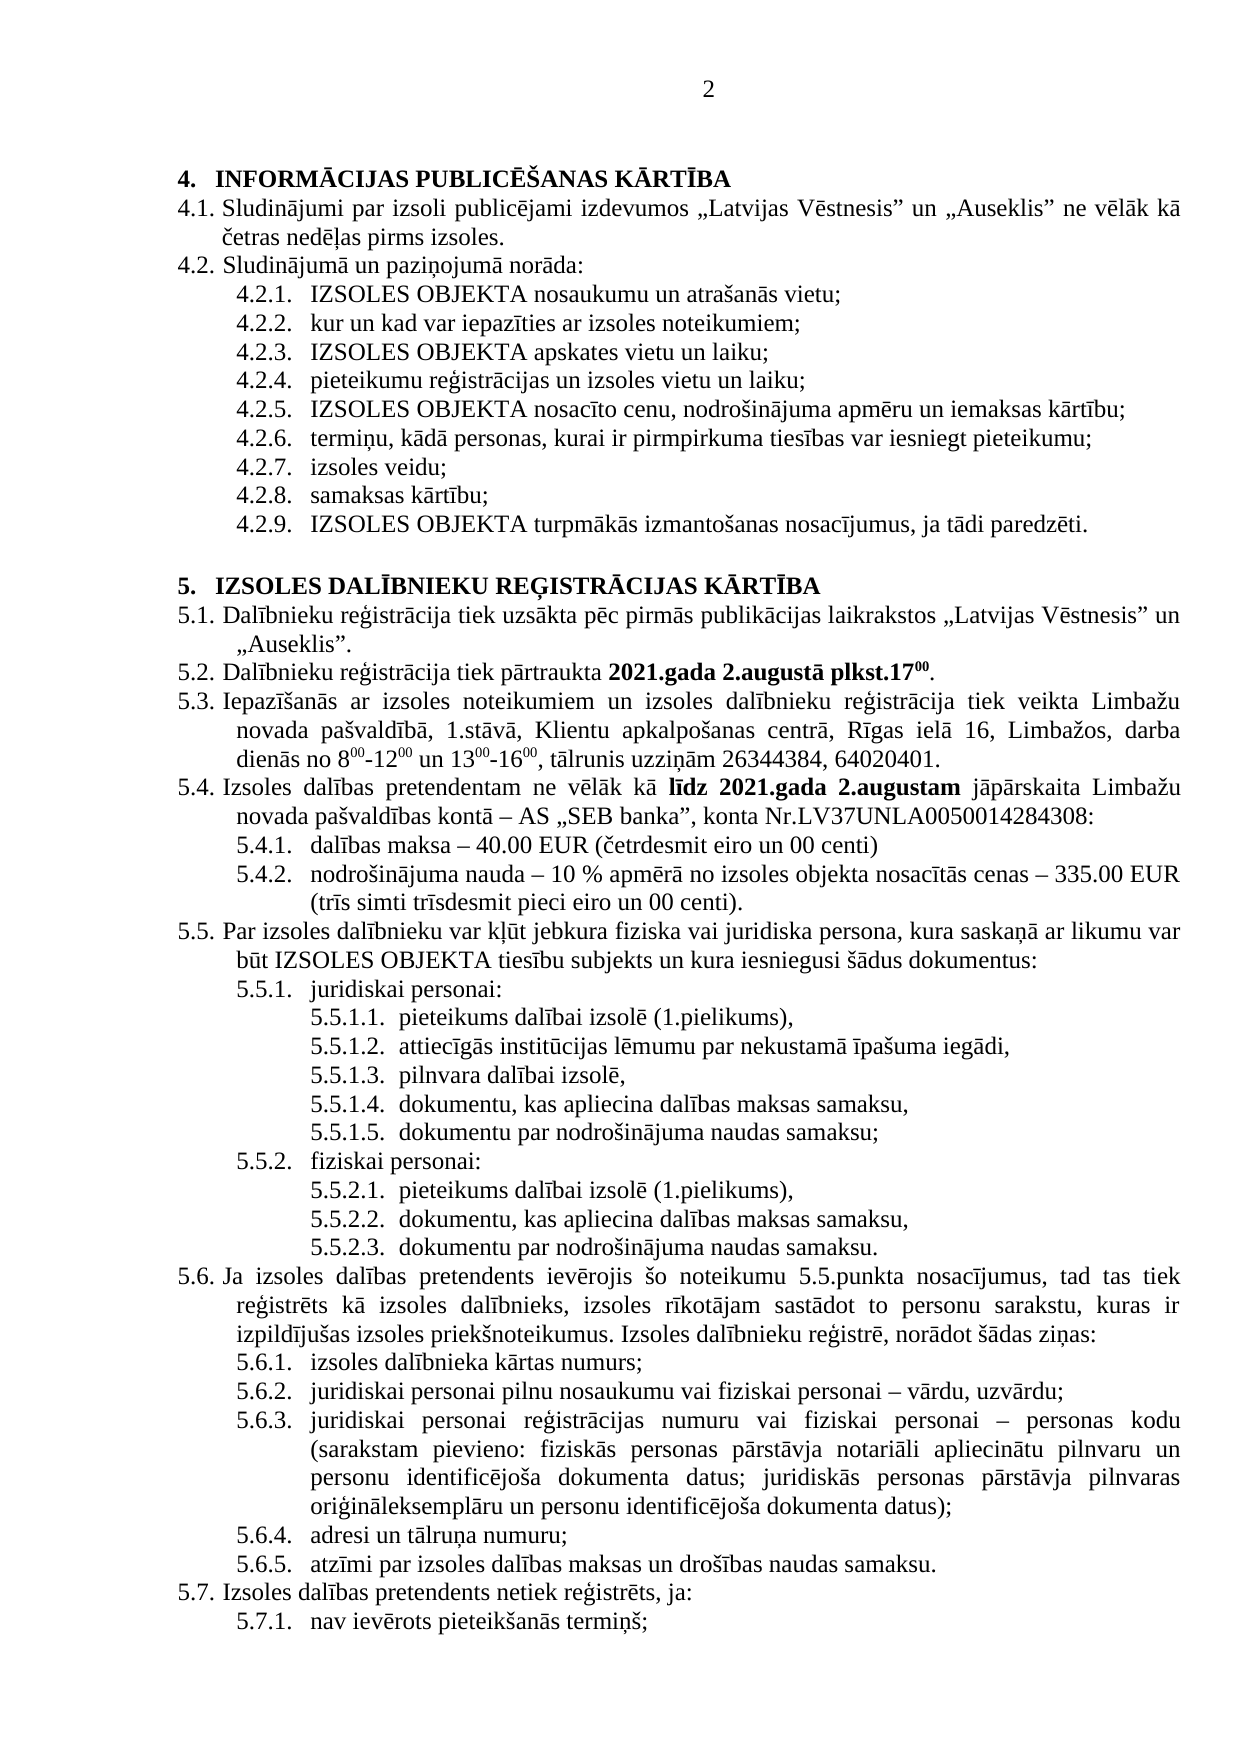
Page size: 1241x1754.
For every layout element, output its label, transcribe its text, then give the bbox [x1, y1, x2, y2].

list IZSOLES DALĪBNIEKU REĢISTRĀCIJAS KĀRTĪBA [177, 571, 1181, 600]
list Sludinājumā un paziņojumā norāda: [177, 251, 1181, 279]
list dokumentu, kas apliecina dalības maksas samaksu, [310, 1204, 1181, 1232]
list kur un kad var iepazīties ar izsoles noteikumiem; [236, 308, 1181, 337]
list juridiskai personai: [236, 974, 1181, 1002]
list Ja izsoles dalības pretendents ievērojis šo noteikumu 5.5.punkta nosacījumus, tad tas tiek reģistrēts kā izsoles dalībnieks, izsoles rīkotājam sastādot to personu sarakstu, kuras ir izpildījušas izsoles priekšnoteikumus. Izsoles dalībnieku reģistrē, norādot šādas ziņas: [177, 1261, 1181, 1347]
list nav ievērots pieteikšanās termiņš; [236, 1606, 1181, 1635]
list izsoles veidu; [236, 452, 1181, 481]
list juridiskai personai reģistrācijas numuru vai fiziskai personai – personas kodu (sarakstam pievieno: fiziskās personas pārstāvja notariāli apliecinātu pilnvaru un personu identificējoša dokumenta datus; juridiskās personas pārstāvja pilnvaras oriģināleksemplāru un personu identificējoša dokumenta datus); [236, 1405, 1181, 1520]
list samaksas kārtību; [236, 481, 1181, 509]
list Par izsoles dalībnieku var kļūt jebkura fiziska vai juridiska persona, kura saskaņā ar likumu var būt IZSOLES OBJEKTA tiesību subjekts un kura iesniegusi šādus dokumentus: [177, 916, 1181, 974]
list izsoles dalībnieka kārtas numurs; [236, 1347, 1181, 1376]
list pilnvara dalībai izsolē, [310, 1060, 1181, 1089]
list INFORMĀCIJAS PUBLICĒŠANAS KĀRTĪBA [177, 164, 1181, 193]
list izsolES objekta nosacīto cenu, nodrošinājuma apmēru un iemaksas kārtību; [236, 394, 1181, 423]
list Sludinājumi par izsoli publicējami izdevumos „Latvijas Vēstnesis” un „Auseklis” ne vēlāk kā četras nedēļas pirms izsoles. [177, 193, 1181, 251]
list juridiskai personai pilnu nosaukumu vai fiziskai personai – vārdu, uzvārdu; [236, 1376, 1181, 1405]
list izsoLES OBJEKTA apskates vietu un laiku; [236, 337, 1181, 366]
list Dalībnieku reģistrācija tiek pārtraukta 2021.gada 2.augustā plkst.1700. [177, 657, 1181, 686]
list nodrošinājuma nauda – 10 % apmērā no izsoles objekta nosacītās cenas – 335.00 EUR (trīs simti trīsdesmit pieci eiro un 00 centi). [236, 859, 1181, 916]
list atzīmi par izsoles dalības maksas un drošības naudas samaksu. [236, 1549, 1181, 1577]
list pieteikumu reģistrācijas un izsoles vietu un laiku; [236, 366, 1181, 394]
list fiziskai personai: [236, 1146, 1181, 1175]
list IZSOLES OBJEKTA nosaukumu un atrašanās vietu; [236, 279, 1181, 308]
list izsolES objekta turpmākās izmantošanas nosacījumus, ja tādi paredzēti. [236, 509, 1181, 538]
list dalības maksa – 40.00 EUR (četrdesmit eiro un 00 centi) [236, 830, 1181, 859]
list Dalībnieku reģistrācija tiek uzsākta pēc pirmās publikācijas laikrakstos „Latvijas Vēstnesis” un „Auseklis”. [177, 600, 1181, 657]
list termiņu, kādā personas, kurai ir pirmpirkuma tiesības var iesniegt pieteikumu; [236, 423, 1181, 452]
list dokumentu, kas apliecina dalības maksas samaksu, [310, 1089, 1181, 1117]
list pieteikums dalībai izsolē (1.pielikums), [310, 1002, 1181, 1031]
list adresi un tālruņa numuru; [236, 1520, 1181, 1549]
list Iepazīšanās ar izsoles noteikumiem un izsoles dalībnieku reģistrācija tiek veikta Limbažu novada pašvaldībā, 1.stāvā, Klientu apkalpošanas centrā, Rīgas ielā 16, Limbažos, darba dienās no 800-1200 un 1300-1600, tālrunis uzziņām 26344384, 64020401. [177, 686, 1181, 772]
list Izsoles dalības pretendents netiek reģistrēts, ja: [177, 1577, 1181, 1606]
list Izsoles dalības pretendentam ne vēlāk kā līdz 2021.gada 2.augustam jāpārskaita Limbažu novada pašvaldības kontā – AS „SEB banka”, konta Nr.LV37UNLA0050014284308: [177, 772, 1181, 830]
list pieteikums dalībai izsolē (1.pielikums), [310, 1175, 1181, 1204]
list dokumentu par nodrošinājuma naudas samaksu; [310, 1117, 1181, 1146]
list attiecīgās institūcijas lēmumu par nekustamā īpašuma iegādi, [310, 1031, 1181, 1060]
list dokumentu par nodrošinājuma naudas samaksu. [310, 1232, 1181, 1261]
